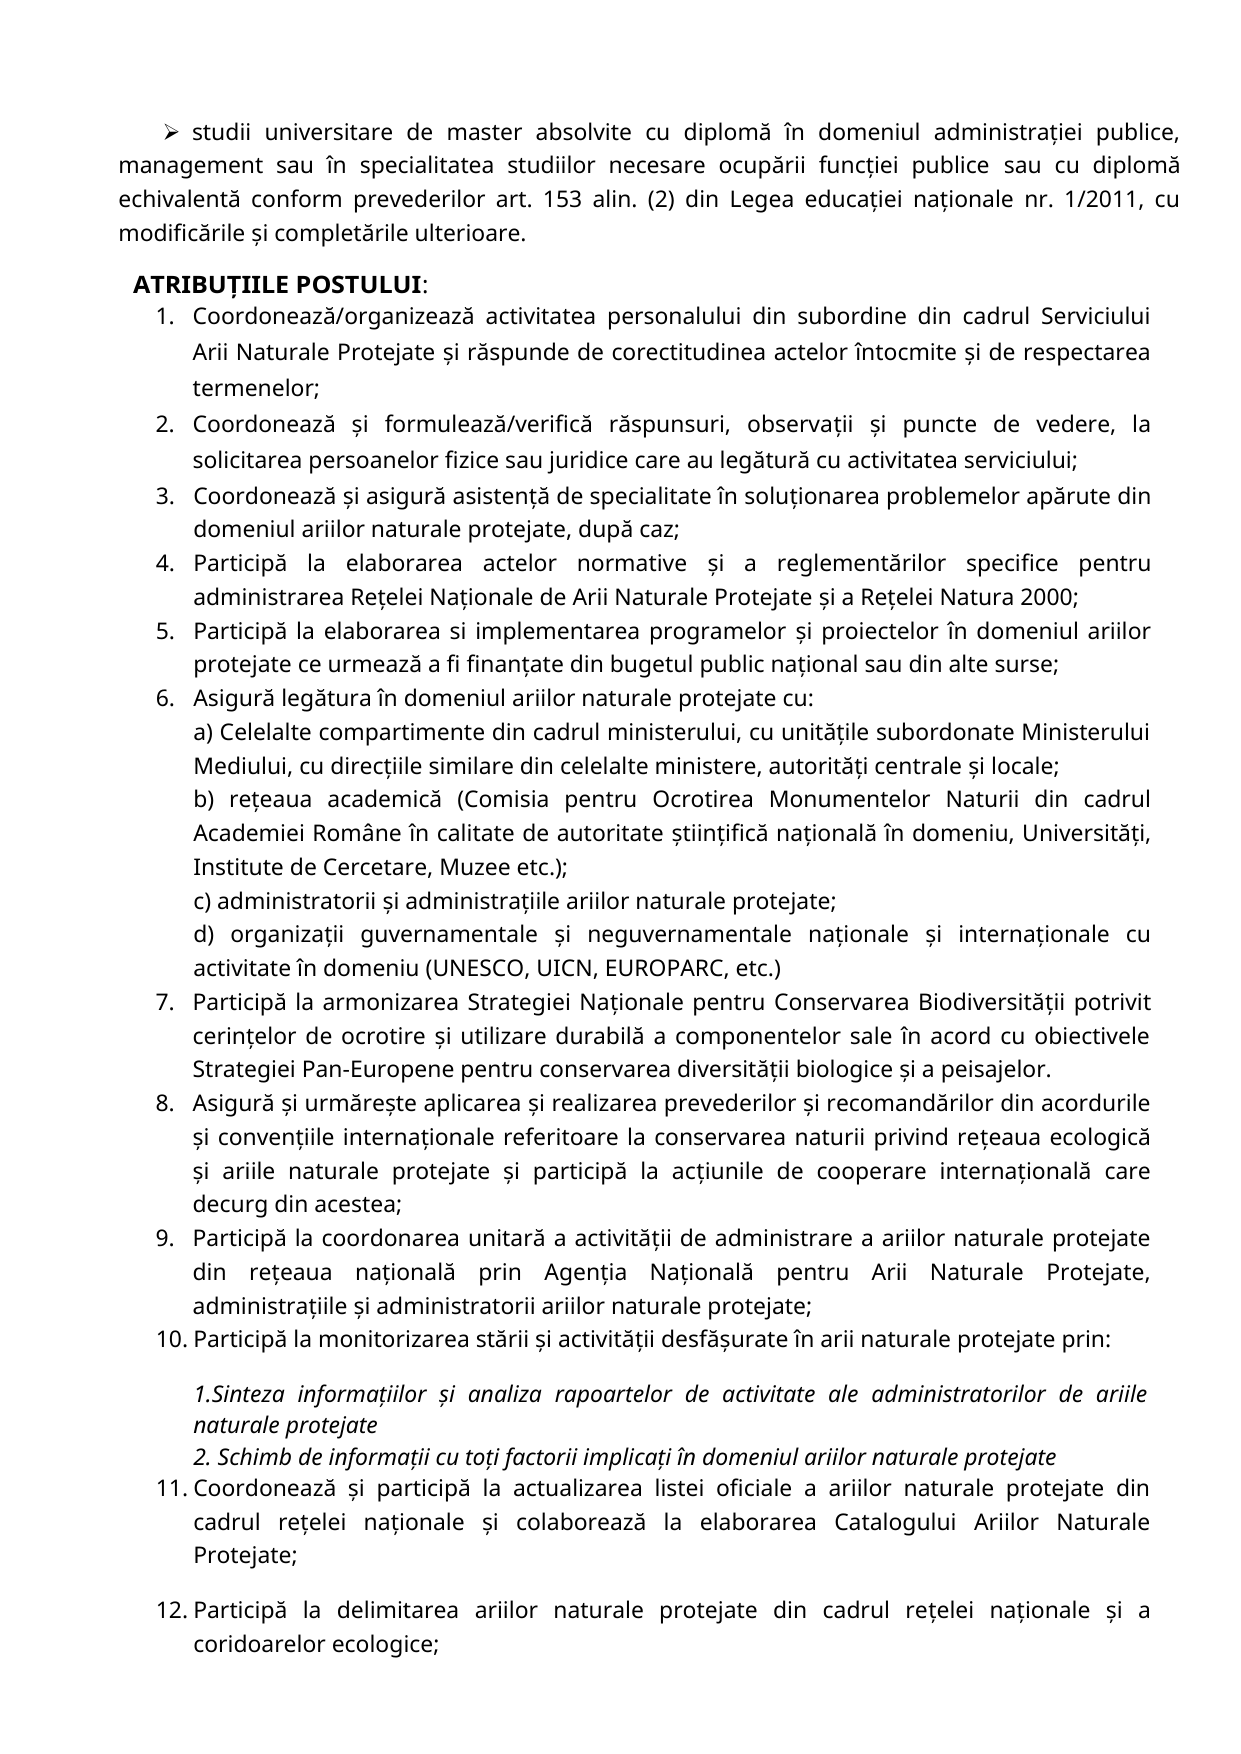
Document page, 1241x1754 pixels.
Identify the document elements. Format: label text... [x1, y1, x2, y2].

list Asigură legătura în domeniul ariilor naturale protejate cu: [156, 682, 1152, 713]
text 2. Schimb de informații cu toți factorii implicați în domeniul ariilor naturale protejate [193, 1441, 1152, 1472]
list Coordonează și formulează/verifică răspunsuri, observații și puncte de vedere, la solicitarea persoanelor fizice sau juridice care au legătură cu activitatea serviciului; [155, 408, 1152, 475]
list Coordonează și asigură asistență de specialitate în soluționarea problemelor apărute din domeniul ariilor naturale protejate, după caz; [156, 480, 1152, 545]
list Asigură și urmărește aplicarea și realizarea prevederilor și recomandărilor din acordurile și convențiile internaționale referitoare la conservarea naturii privind rețeaua ecologică și ariile naturale protejate și participă la acțiunile de cooperare internațională care decurg din acestea; [155, 1087, 1152, 1220]
list Participă la elaborarea actelor normative şi a reglementărilor specifice pentru administrarea Reţelei Naţionale de Arii Naturale Protejate şi a Reţelei Natura 2000; [156, 547, 1152, 612]
list Participă la monitorizarea stării și activității desfășurate în arii naturale protejate prin: [156, 1323, 1152, 1355]
list ATRIBUȚIILE POSTULUI: [133, 267, 1152, 300]
text b) reţeaua academică (Comisia pentru Ocrotirea Monumentelor Naturii din cadrul Academiei Române în calitate de autoritate ştiinţifică naţională în domeniu, Universităţi, Institute de Cercetare, Muzee etc.); [193, 783, 1152, 882]
text a) Celelalte compartimente din cadrul ministerului, cu unităţile subordonate Ministerului Mediului, cu direcţiile similare din celelalte ministere, autorităţi centrale şi locale; [193, 716, 1152, 781]
list Participă la delimitarea ariilor naturale protejate din cadrul rețelei naționale și a coridoarelor ecologice; [156, 1594, 1152, 1659]
list studii universitare de master absolvite cu diplomă în domeniul administraţiei publice, management sau în specialitatea studiilor necesare ocupării funcţiei publice sau cu diplomă echivalentă conform prevederilor art. 153 alin. (2) din Legea educaţiei naţionale nr. 1/2011, cu modificările şi completările ulterioare. [118, 116, 1181, 248]
list Coordonează și participă la actualizarea listei oficiale a ariilor naturale protejate din cadrul rețelei naționale și colaborează la elaborarea Catalogului Ariilor Naturale Protejate; [156, 1472, 1152, 1571]
text 1.Sinteza informațiilor și analiza rapoartelor de activitate ale administratorilor de ariile naturale protejate [193, 1378, 1152, 1441]
list Coordonează/organizează activitatea personalului din subordine din cadrul Serviciului Arii Naturale Protejate și răspunde de corectitudinea actelor întocmite și de respectarea termenelor; [155, 300, 1152, 403]
list Participă la armonizarea Strategiei Naționale pentru Conservarea Biodiversității potrivit cerințelor de ocrotire și utilizare durabilă a componentelor sale în acord cu obiectivele Strategiei Pan-Europene pentru conservarea diversității biologice și a peisajelor. [155, 986, 1152, 1085]
text c) administratorii şi administraţiile ariilor naturale protejate; [193, 885, 1152, 916]
text d) organizaţii guvernamentale şi neguvernamentale naţionale şi internaţionale cu activitate în domeniu (UNESCO, UICN, EUROPARC, etc.) [193, 918, 1152, 983]
list Participă la elaborarea si implementarea programelor şi proiectelor în domeniul ariilor protejate ce urmează a fi finanţate din bugetul public naţional sau din alte surse; [156, 615, 1152, 680]
list Participă la coordonarea unitară a activității de administrare a ariilor naturale protejate din rețeaua națională prin Agenția Națională pentru Arii Naturale Protejate, administrațiile și administratorii ariilor naturale protejate; [155, 1222, 1152, 1321]
